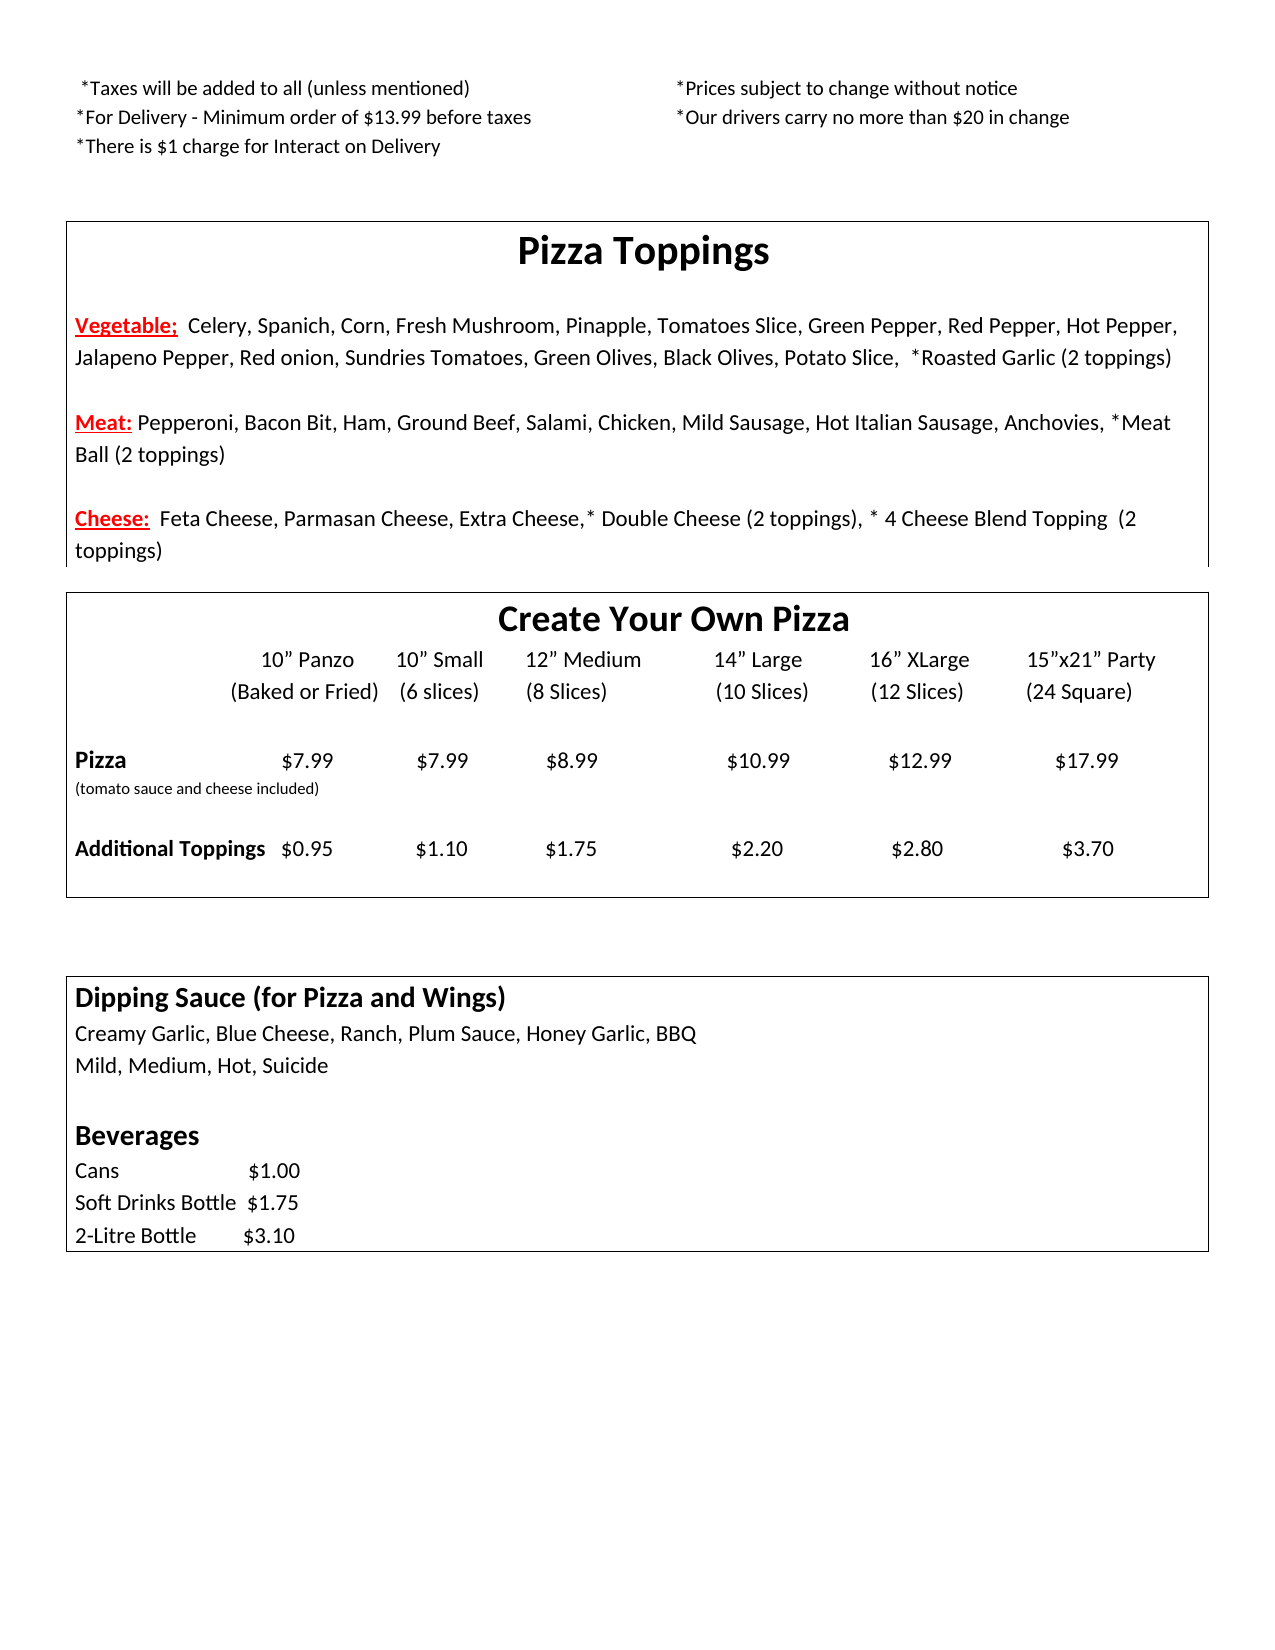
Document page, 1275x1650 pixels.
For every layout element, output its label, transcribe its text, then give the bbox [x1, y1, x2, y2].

text Pizza Toppings Vegetable; Celery, Spanich, Corn, Fresh Mushroom, Pinapple, Tomatoes Slice, Green Pepper, Red Pepper, Hot Pepper, Jalapeno Pepper, Red onion, Sundries Tomatoes, Green Olives, Black Olives, Potato Slice, *Roasted Garlic (2 toppings) Meat: Pepperoni, Bacon Bit, Ham, Ground Beef, Salami, Chicken, Mild Sausage, Hot Italian Sausage, Anchovies, *Meat Ball (2 toppings) Cheese: Feta Cheese, Parmasan Cheese, Extra Cheese,* Double Cheese (2 toppings), * 4 Cheese Blend Topping (2 toppings) [67, 222, 1208, 567]
text *Taxes will be added to all (unless mentioned) *Prices subject to change without notice [75, 75, 1200, 100]
text *There is $1 charge for Interact on Delivery [75, 133, 1200, 159]
text *For Delivery - Minimum order of $13.99 before taxes *Our drivers carry no more than $20 in change [75, 104, 1200, 129]
text Create Your Own Pizza 10” Panzo 10” Small 12” Medium 14” Large 16” XLarge 15”x21” Party (Baked or Fried) (6 slices) (8 Slices) (10 Slices) (12 Slices) (24 Square) Pizza $7.99 $7.99 $8.99 $10.99 $12.99 $17.99 (tomato sauce and cheese included) Additional Toppings $0.95 $1.10 $1.75 $2.20 $2.80 $3.70 [67, 593, 1208, 897]
text Dipping Sauce (for Pizza and Wings) Creamy Garlic, Blue Cheese, Ranch, Plum Sauce, Honey Garlic, BBQ Mild, Medium, Hot, Suicide Beverages Cans $1.00 Soft Drinks Bottle $1.75 2-Litre Bottle $3.10 [67, 977, 1208, 1251]
